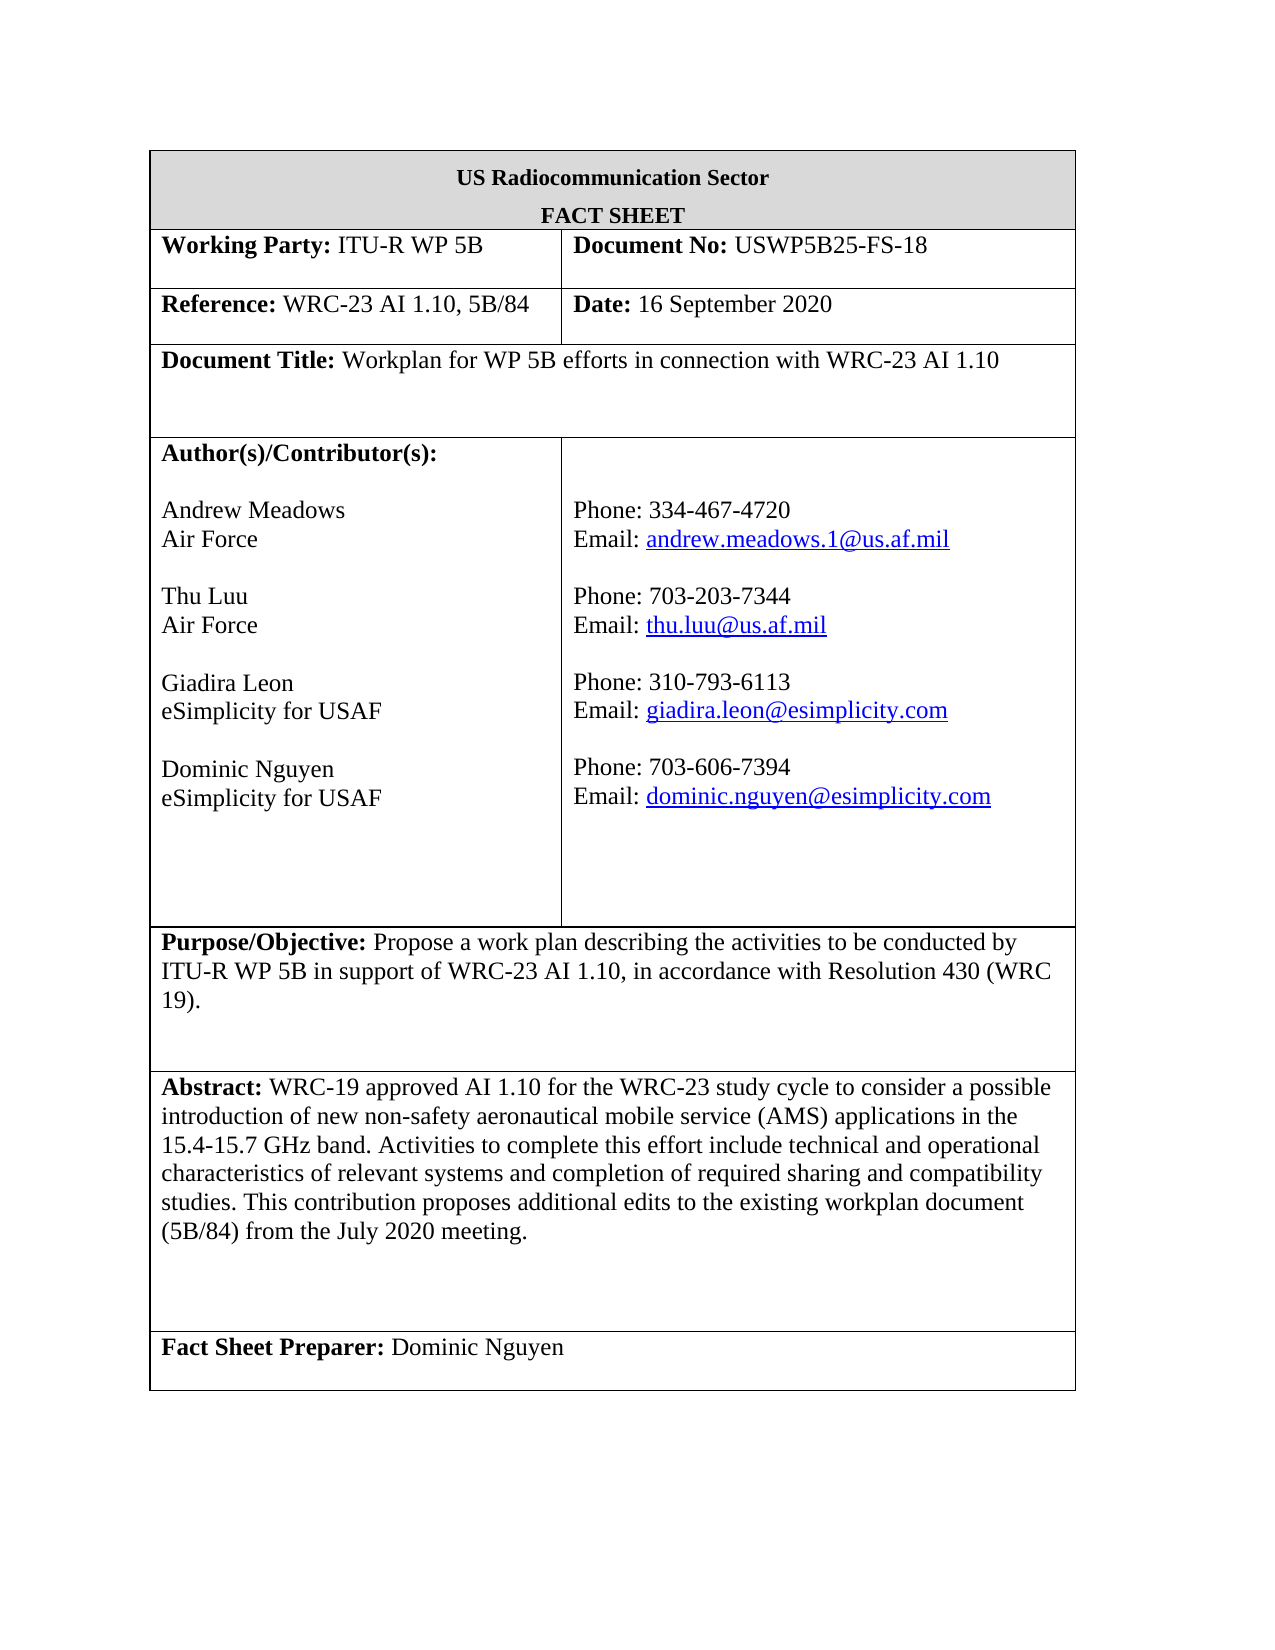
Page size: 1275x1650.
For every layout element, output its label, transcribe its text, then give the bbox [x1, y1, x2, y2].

table_header US Radiocommunication Sector FACT SHEET [151, 151, 1075, 229]
table_cell Working Party: ITU-R WP 5B [151, 230, 561, 288]
table_cell Reference: WRC-23 AI 1.10, 5B/84 [151, 289, 561, 344]
table_cell Date: 16 September 2020 [562, 289, 1075, 344]
table_cell Document No: USWP5B25-FS-18 [562, 230, 1075, 288]
table_cell Document Title: Workplan for WP 5B efforts in connection with WRC-23 AI 1.10 [151, 345, 1075, 437]
table_cell Purpose/Objective: Propose a work plan describing the activities to be conducted by ITU-R WP 5B in support of WRC-23 AI 1.10, in accordance with Resolution 430 (WRC 19). [151, 928, 1075, 1071]
table_cell Abstract: WRC-19 approved AI 1.10 for the WRC-23 study cycle to consider a possible introduction of new non-safety aeronautical mobile service (AMS) applications in the 15.4-15.7 GHz band. Activities to complete this effort include technical and operational characteristics of relevant systems and completion of required sharing and compatibility studies. This contribution proposes additional edits to the existing workplan document (5B/84) from the July 2020 meeting. [151, 1072, 1075, 1331]
table_cell Fact Sheet Preparer: Dominic Nguyen [151, 1332, 1075, 1389]
table_cell Phone: 334-467-4720 Email: andrew.meadows.1@us.af.mil Phone: 703-203-7344 Email: thu.luu@us.af.mil Phone: 310-793-6113 Email: giadira.leon@esimplicity.com Phone: 703-606-7394 Email: dominic.nguyen@esimplicity.com [562, 438, 1075, 926]
table_cell Author(s)/Contributor(s): Andrew Meadows Air Force Thu Luu Air Force Giadira Leon eSimplicity for USAF Dominic Nguyen eSimplicity for USAF [151, 438, 561, 926]
